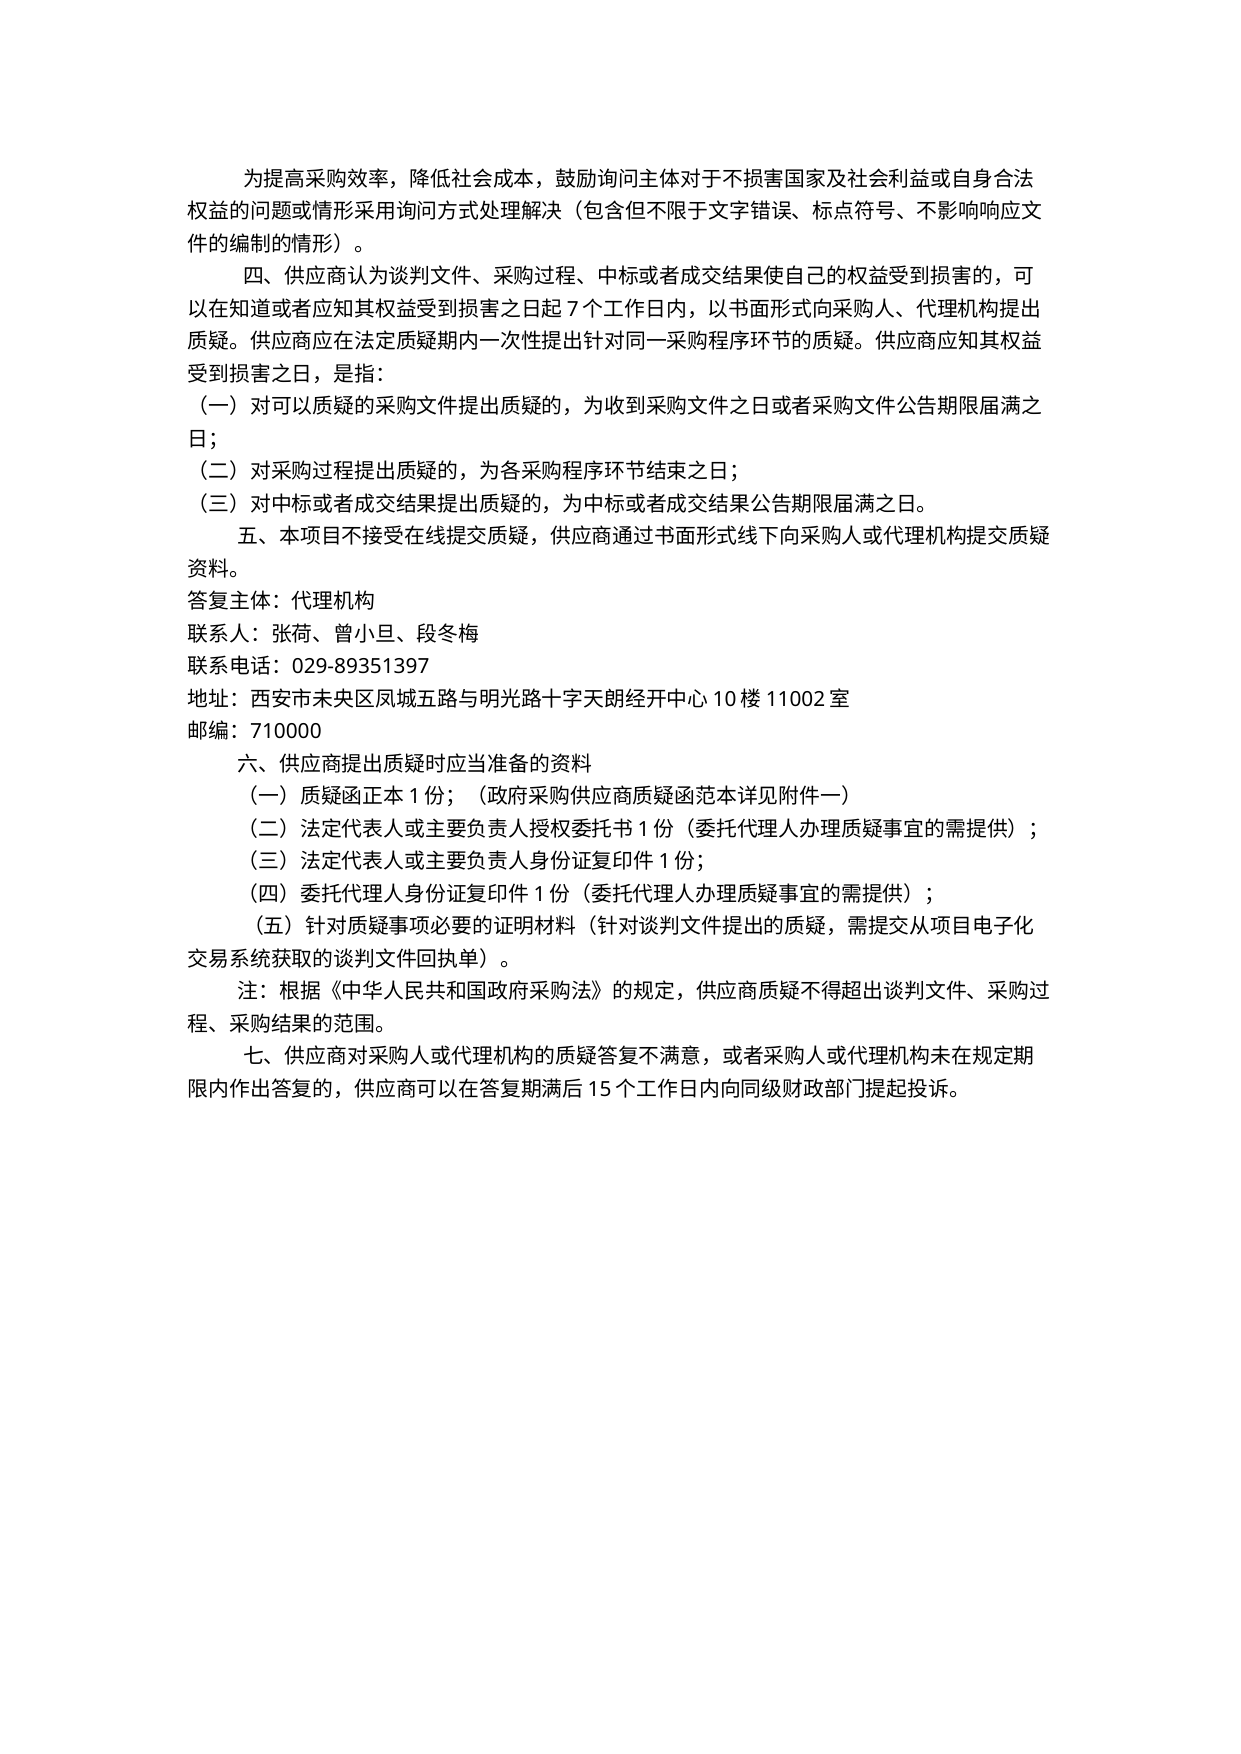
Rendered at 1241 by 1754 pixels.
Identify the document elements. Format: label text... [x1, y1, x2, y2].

text 六、供应商提出质疑时应当准备的资料 [187, 747, 1053, 779]
text 为提高采购效率，降低社会成本，鼓励询问主体对于不损害国家及社会利益或自身合法权益的问题或情形采用询问方式处理解决（包含但不限于文字错误、标点符号、不影响响应文件的编制的情形）。 [187, 162, 1053, 259]
text 联系人：张荷、曾小旦、段冬梅 [187, 617, 1053, 649]
text 五、本项目不接受在线提交质疑，供应商通过书面形式线下向采购人或代理机构提交质疑资料。 [187, 519, 1053, 584]
text 邮编：710000 [187, 714, 1053, 747]
text （三）法定代表人或主要负责人身份证复印件1份； [187, 844, 1053, 877]
text 联系电话：029-89351397 [187, 649, 1053, 682]
text （三）对中标或者成交结果提出质疑的，为中标或者成交结果公告期限届满之日。 [187, 487, 1053, 519]
text 七、供应商对采购人或代理机构的质疑答复不满意，或者采购人或代理机构未在规定期限内作出答复的，供应商可以在答复期满后15个工作日内向同级财政部门提起投诉。 [187, 1039, 1053, 1104]
text 四、供应商认为谈判文件、采购过程、中标或者成交结果使自己的权益受到损害的，可以在知道或者应知其权益受到损害之日起7个工作日内，以书面形式向采购人、代理机构提出质疑。供应商应在法定质疑期内一次性提出针对同一采购程序环节的质疑。供应商应知其权益受到损害之日，是指： [187, 259, 1053, 389]
text （五）针对质疑事项必要的证明材料（针对谈判文件提出的质疑，需提交从项目电子化交易系统获取的谈判文件回执单）。 [187, 909, 1053, 974]
text 地址：西安市未央区凤城五路与明光路十字天朗经开中心10楼11002室 [187, 682, 1053, 714]
text 答复主体：代理机构 [187, 584, 1053, 617]
text 注：根据《中华人民共和国政府采购法》的规定，供应商质疑不得超出谈判文件、采购过程、采购结果的范围。 [187, 974, 1053, 1039]
text （一）对可以质疑的采购文件提出质疑的，为收到采购文件之日或者采购文件公告期限届满之日； [187, 389, 1053, 454]
text （四）委托代理人身份证复印件1份（委托代理人办理质疑事宜的需提供）； [187, 877, 1053, 909]
text （一）质疑函正本1份；（政府采购供应商质疑函范本详见附件一） [187, 779, 1053, 812]
text （二）对采购过程提出质疑的，为各采购程序环节结束之日； [187, 454, 1053, 487]
text （二）法定代表人或主要负责人授权委托书1份（委托代理人办理质疑事宜的需提供）； [187, 812, 1053, 844]
